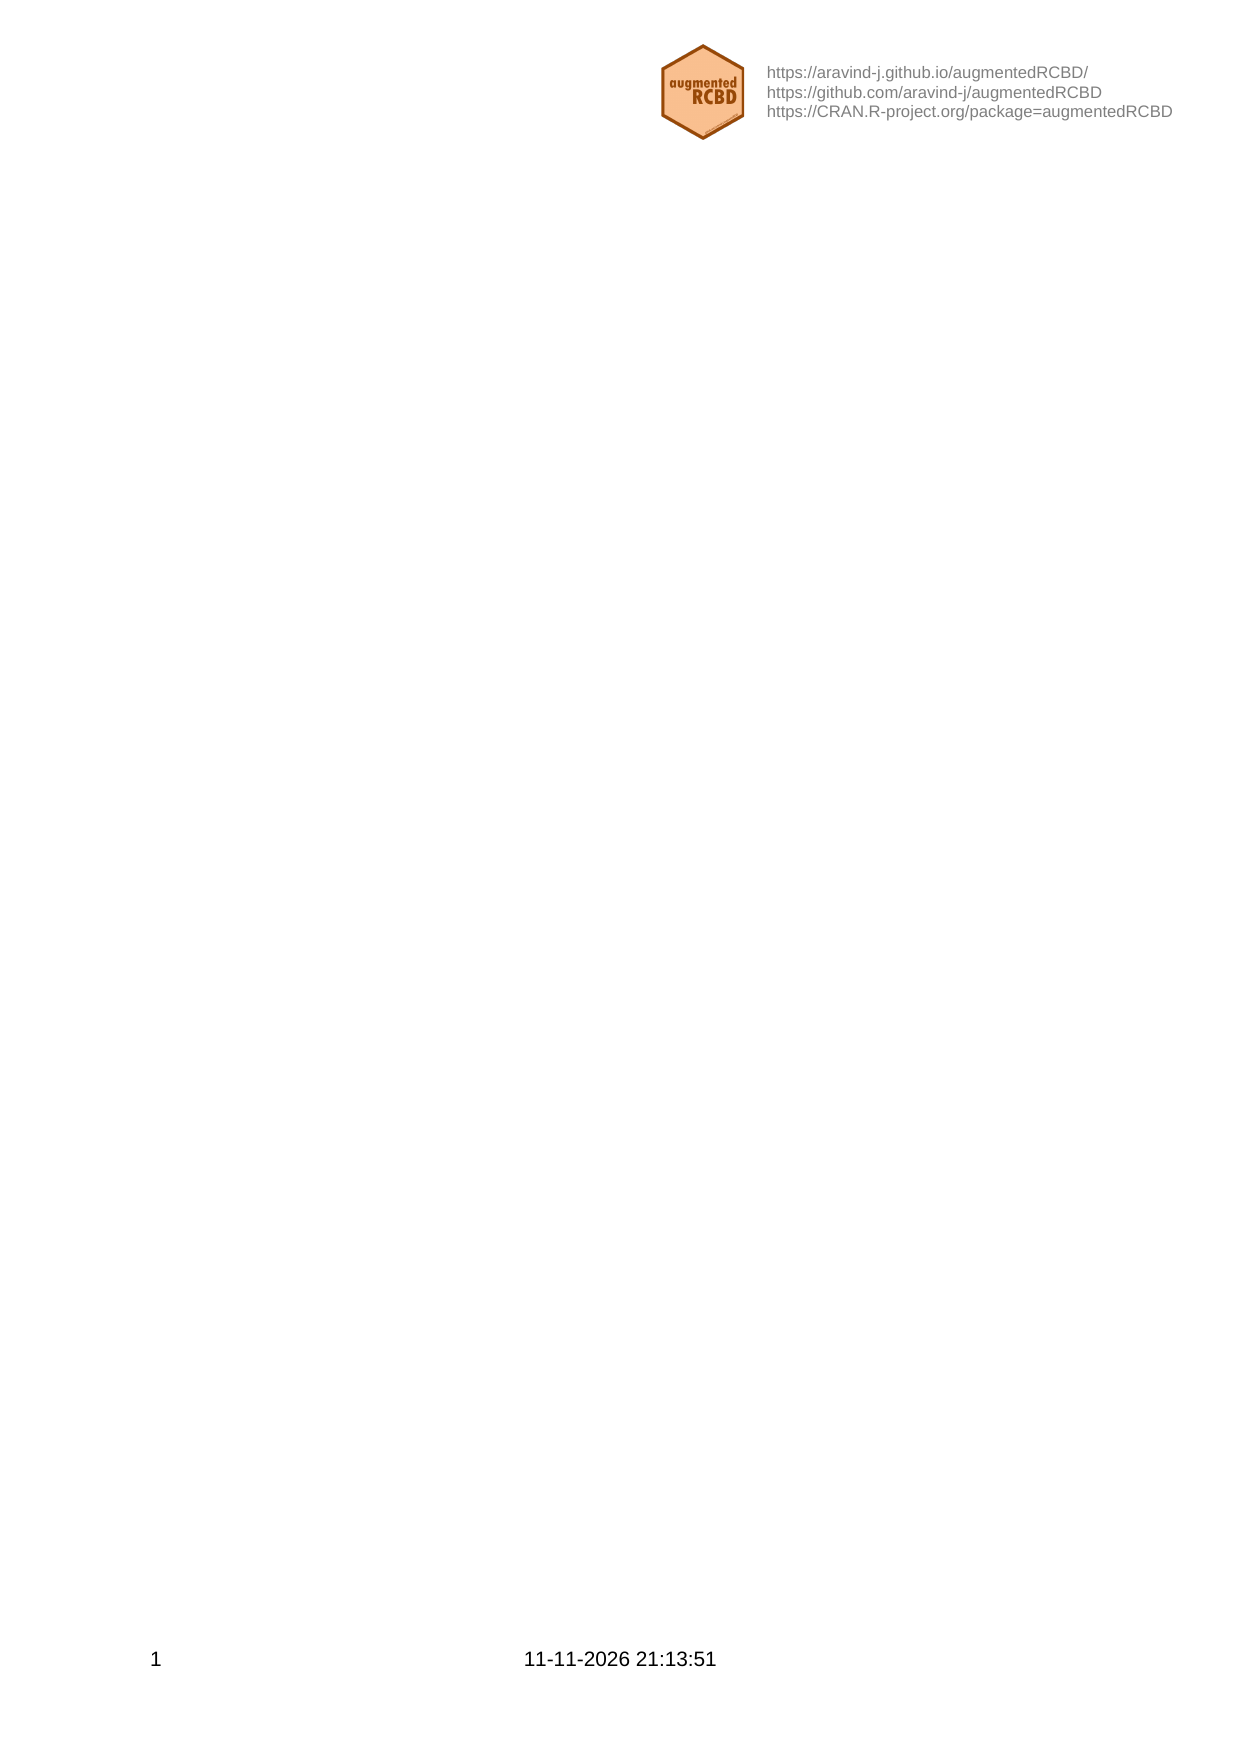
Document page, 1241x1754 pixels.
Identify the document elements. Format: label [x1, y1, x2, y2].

picture [661, 44, 745, 140]
